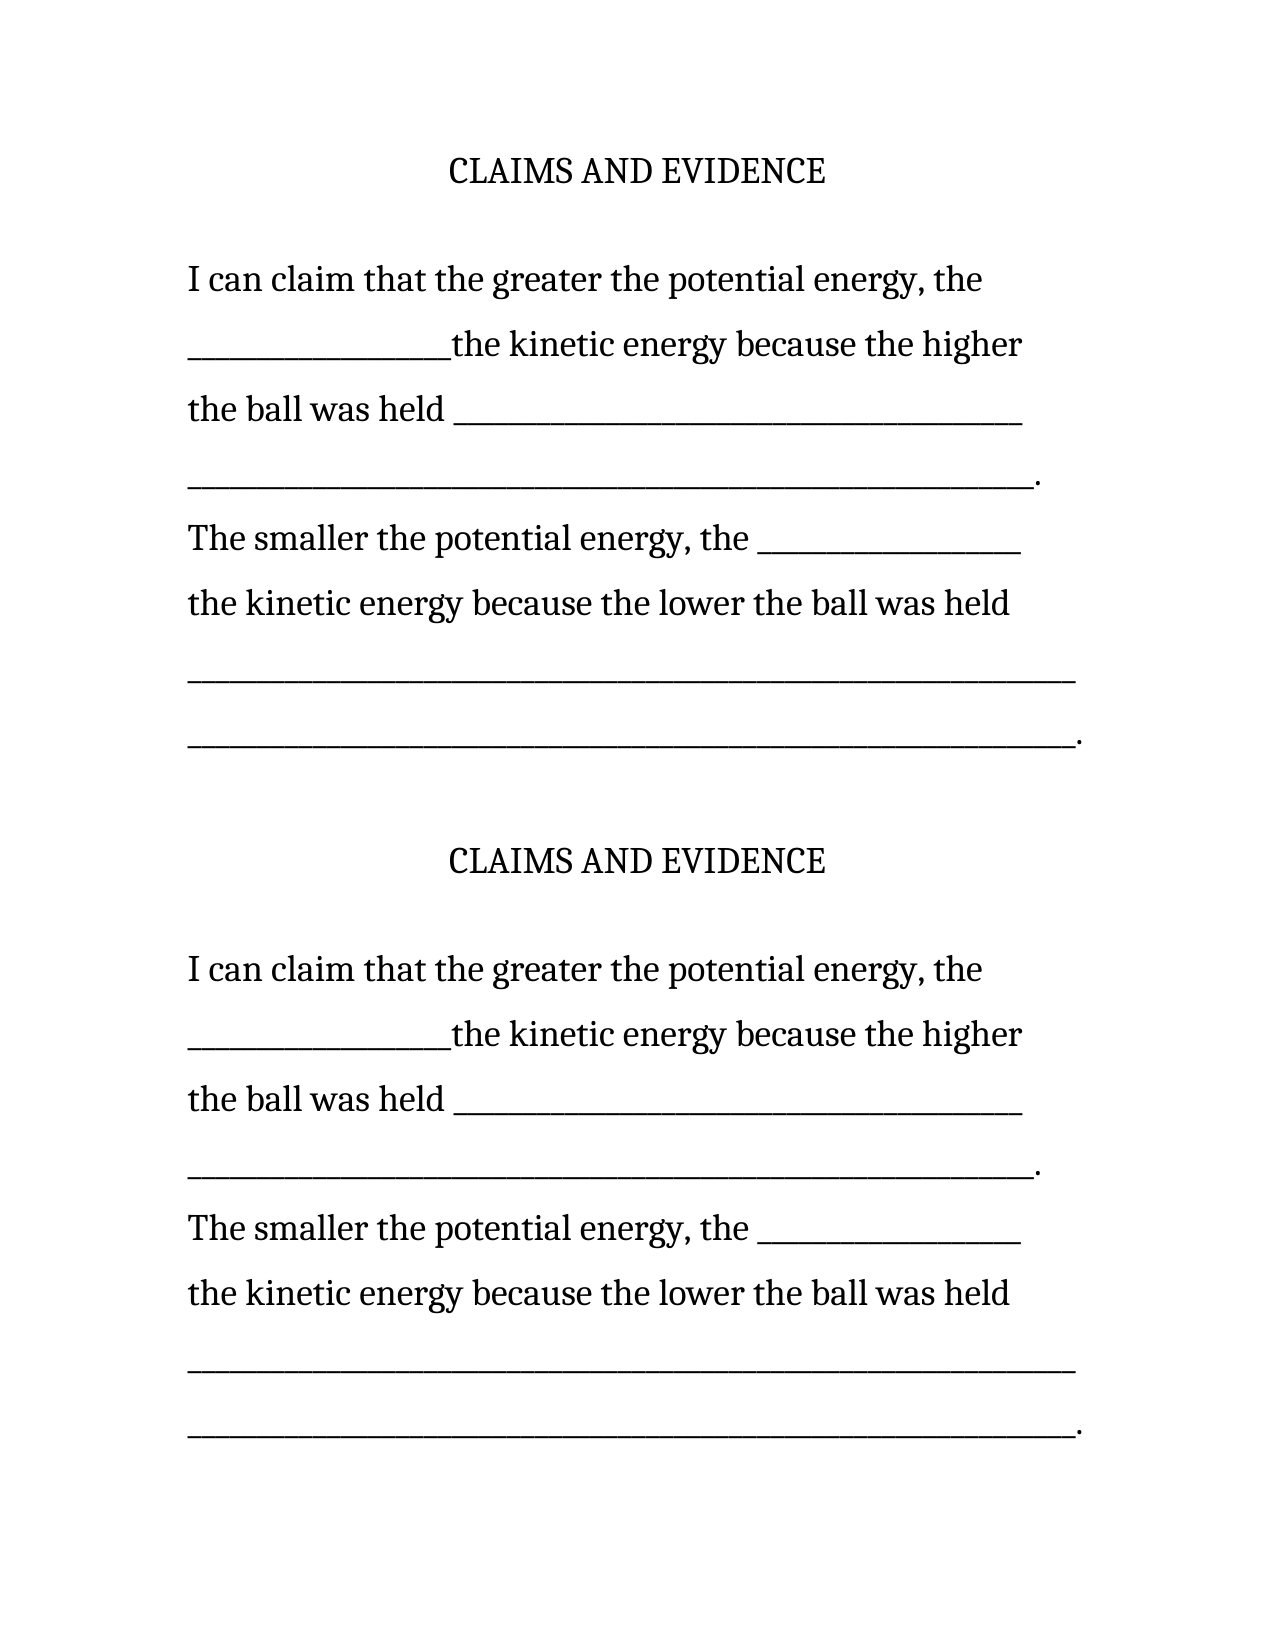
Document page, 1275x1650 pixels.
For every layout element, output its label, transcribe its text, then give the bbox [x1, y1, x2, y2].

text I can claim that the greater the potential energy, the ___________________the kinetic energy because the higher [187, 258, 1087, 366]
text _____________________________________________________________. [187, 1142, 1087, 1185]
text The smaller the potential energy, the ___________________ [187, 1207, 1087, 1250]
text CLAIMS AND EVIDENCE [187, 150, 1087, 193]
text The smaller the potential energy, the ___________________ [187, 517, 1087, 560]
text the kinetic energy because the lower the ball was held ________________________________________________________________________________________________________________________________. [187, 581, 1087, 754]
text _____________________________________________________________. [187, 452, 1087, 495]
text the ball was held _________________________________________ [187, 387, 1087, 430]
text I can claim that the greater the potential energy, the ___________________the kinetic energy because the higher [187, 948, 1087, 1056]
text the kinetic energy because the lower the ball was held ________________________________________________________________________________________________________________________________. [187, 1271, 1087, 1444]
text the ball was held _________________________________________ [187, 1077, 1087, 1120]
text CLAIMS AND EVIDENCE [187, 840, 1087, 883]
